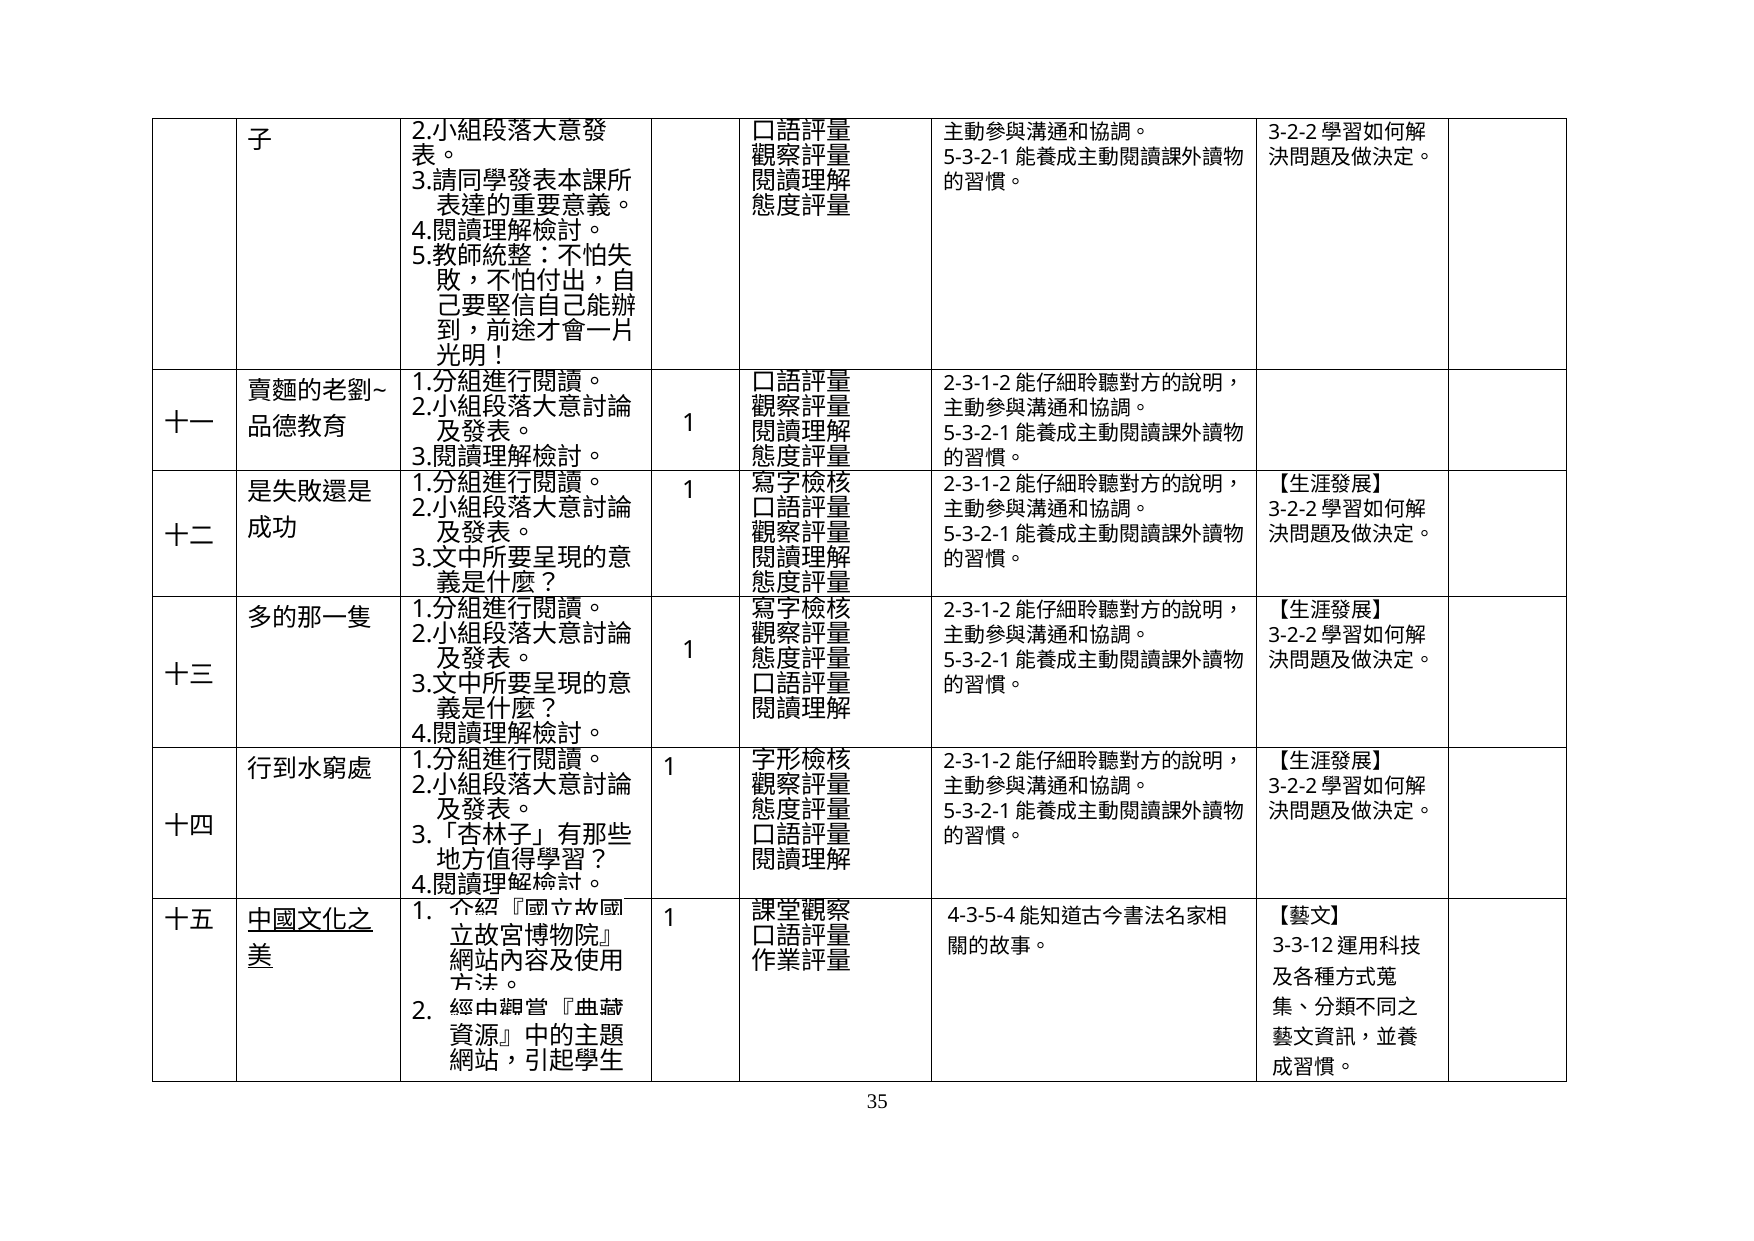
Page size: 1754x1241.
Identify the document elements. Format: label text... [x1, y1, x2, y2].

table_cell 2-3-1-2能仔細聆聽對方的說明，主動參與溝通和協調。 5-3-2-1能養成主動閱讀課外讀物的習慣。 [932, 748, 1256, 898]
table_cell 【生涯發展】 3-2-2學習如何解決問題及做決定。 [1257, 597, 1448, 747]
table_cell 2-3-1-2能仔細聆聽對方的說明，主動參與溝通和協調。 5-3-2-1能養成主動閱讀課外讀物的習慣。 [932, 471, 1256, 596]
table_cell 【生涯發展】 3-2-2學習如何解決問題及做決定。 [1257, 471, 1448, 596]
table_cell [1449, 471, 1566, 596]
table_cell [401, 119, 651, 369]
table_cell 字形檢核 觀察評量 態度評量 口語評量 閱讀理解 [740, 748, 931, 898]
table_cell 1 [652, 899, 739, 1081]
table_cell 多的那一隻 [237, 597, 400, 747]
table_cell [1257, 370, 1448, 470]
table_cell 寫字檢核 觀察評量 態度評量 口語評量 閱讀理解 [740, 597, 931, 747]
table_cell 賣麵的老劉~品德教育 [237, 370, 400, 470]
table_cell 十一 [153, 370, 236, 470]
table_cell 十四 [153, 748, 236, 898]
table_cell 1.分組進行閱讀。 2.小組段落大意討論及發表。 3.文中所要呈現的意義是什麼？ 4.閱讀理解檢討。 [401, 597, 651, 747]
table_cell 是失敗還是成功 [237, 471, 400, 596]
table_cell 十 [153, 119, 236, 369]
table_cell 2-3-1-2能仔細聆聽對方的說明，主動參與溝通和協調。 5-3-2-1能養成主動閱讀課外讀物的習慣。 [932, 370, 1256, 470]
table_cell 1 [652, 119, 739, 369]
table_cell [1449, 899, 1566, 1081]
table_cell 行到水窮處 [237, 748, 400, 898]
table_cell 1.分組進行閱讀。 2.小組段落大意討論及發表。 3.文中所要呈現的意義是什麼？ [401, 471, 651, 596]
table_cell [401, 899, 651, 1081]
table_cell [932, 119, 1256, 369]
table_cell 1 [652, 748, 739, 898]
table_cell 【生涯發展】 3-2-2學習如何解決問題及做決定。 [1257, 748, 1448, 898]
table_cell 1 [652, 370, 739, 470]
table_cell 口語評量 觀察評量 閱讀理解 態度評量 [740, 370, 931, 470]
table_cell 課堂觀察 口語評量 作業評量 [740, 899, 931, 1081]
table_cell [1449, 119, 1566, 369]
table_cell 1 [652, 471, 739, 596]
table_cell 給你一雙襪子 [237, 119, 400, 369]
table_cell 十五 [153, 899, 236, 1081]
table_cell [1449, 370, 1566, 470]
table_cell [1449, 597, 1566, 747]
table_cell 2-3-1-2能仔細聆聽對方的說明，主動參與溝通和協調。 5-3-2-1能養成主動閱讀課外讀物的習慣。 [932, 597, 1256, 747]
table_cell 十二 [153, 471, 236, 596]
table_cell 十三 [153, 597, 236, 747]
table_cell [1449, 748, 1566, 898]
table_cell 1 [652, 597, 739, 747]
table_cell 1.分組進行閱讀。 2.小組段落大意討論及發表。 3.「杏林子」有那些地方值得學習？ 4.閱讀理解檢討。 [401, 748, 651, 898]
table_cell 寫字檢核 口語評量 觀察評量 閱讀理解 態度評量 [740, 471, 931, 596]
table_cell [1257, 119, 1448, 369]
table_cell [740, 119, 931, 369]
table_cell 1.分組進行閱讀。 2.小組段落大意討論及發表。 3.閱讀理解檢討。 [401, 370, 651, 470]
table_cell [1257, 899, 1448, 1081]
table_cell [932, 899, 1256, 1081]
table_cell 中國文化之美 [237, 899, 400, 1081]
